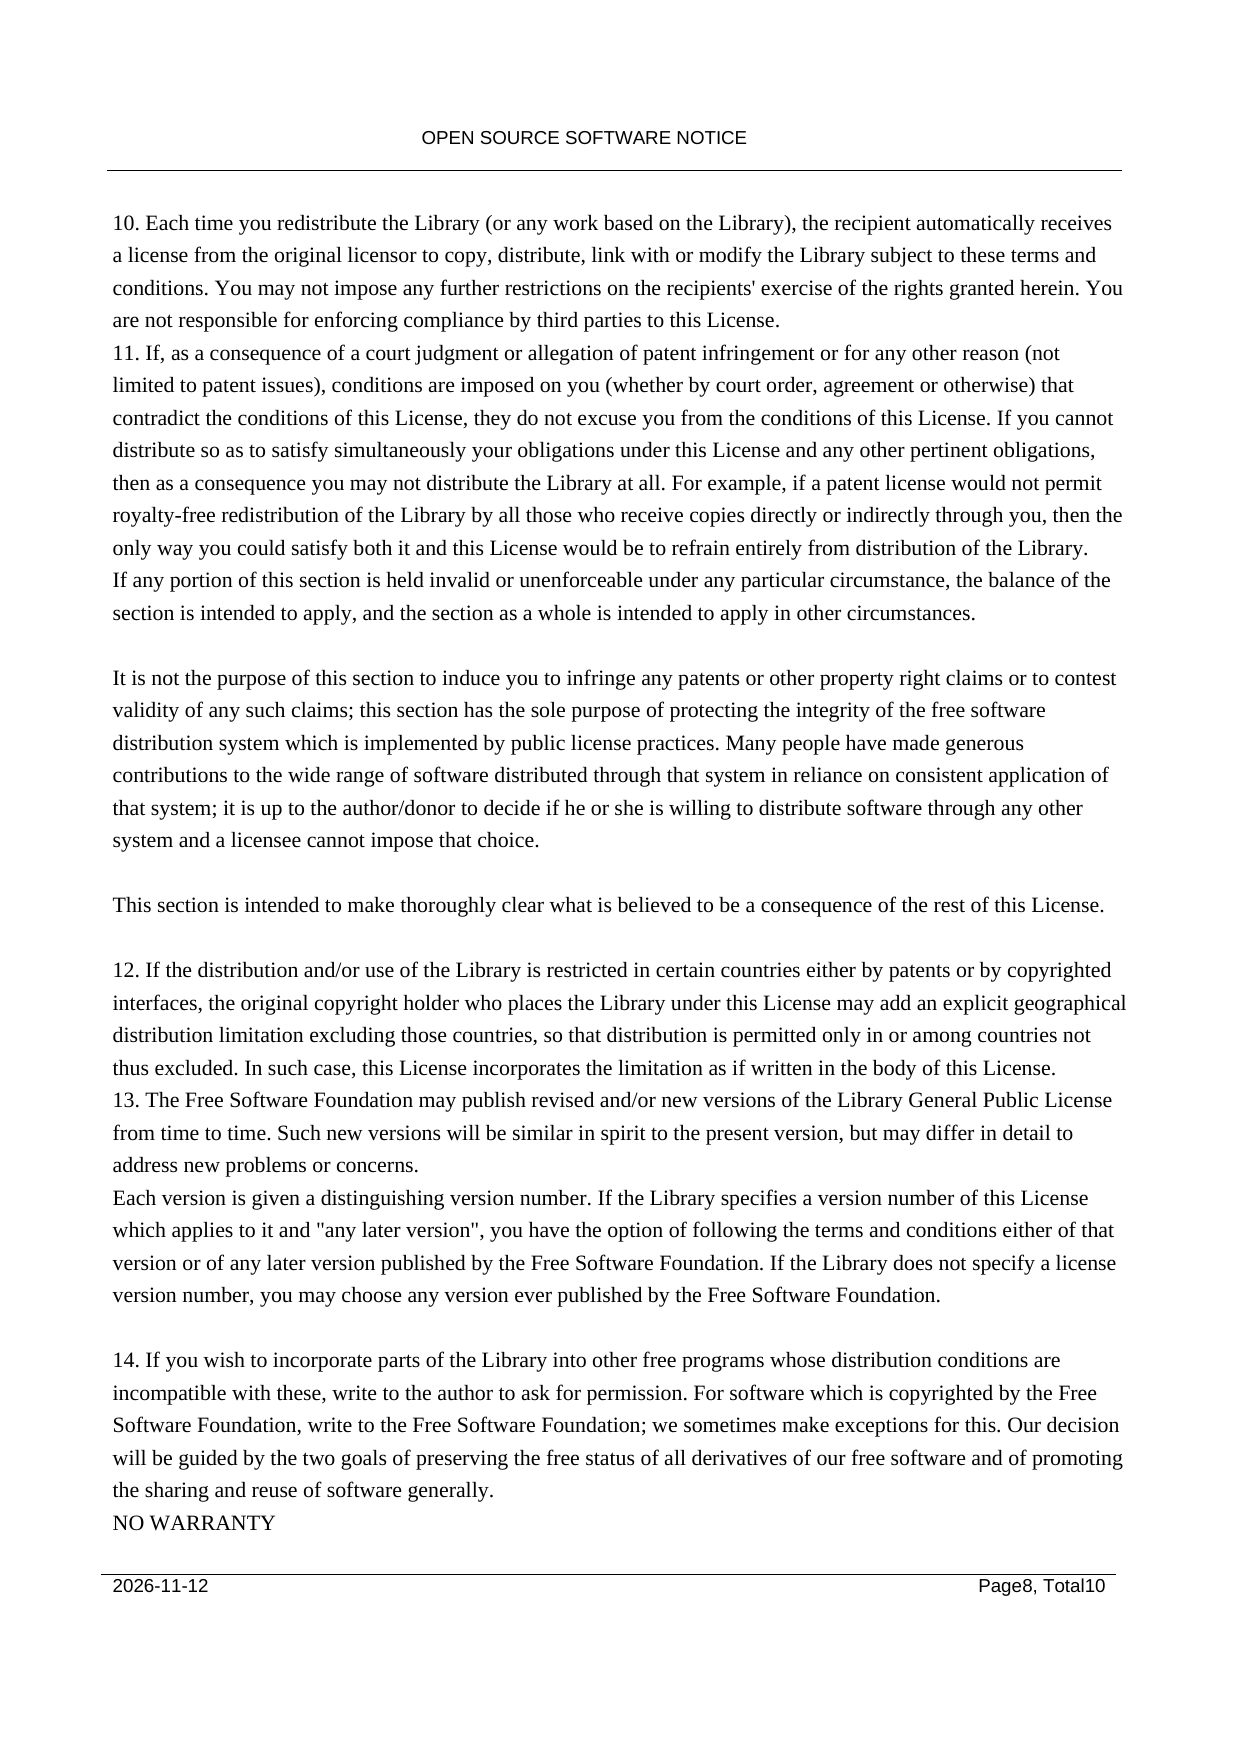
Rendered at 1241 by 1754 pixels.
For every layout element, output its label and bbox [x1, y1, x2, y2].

text [112, 206, 1128, 1539]
